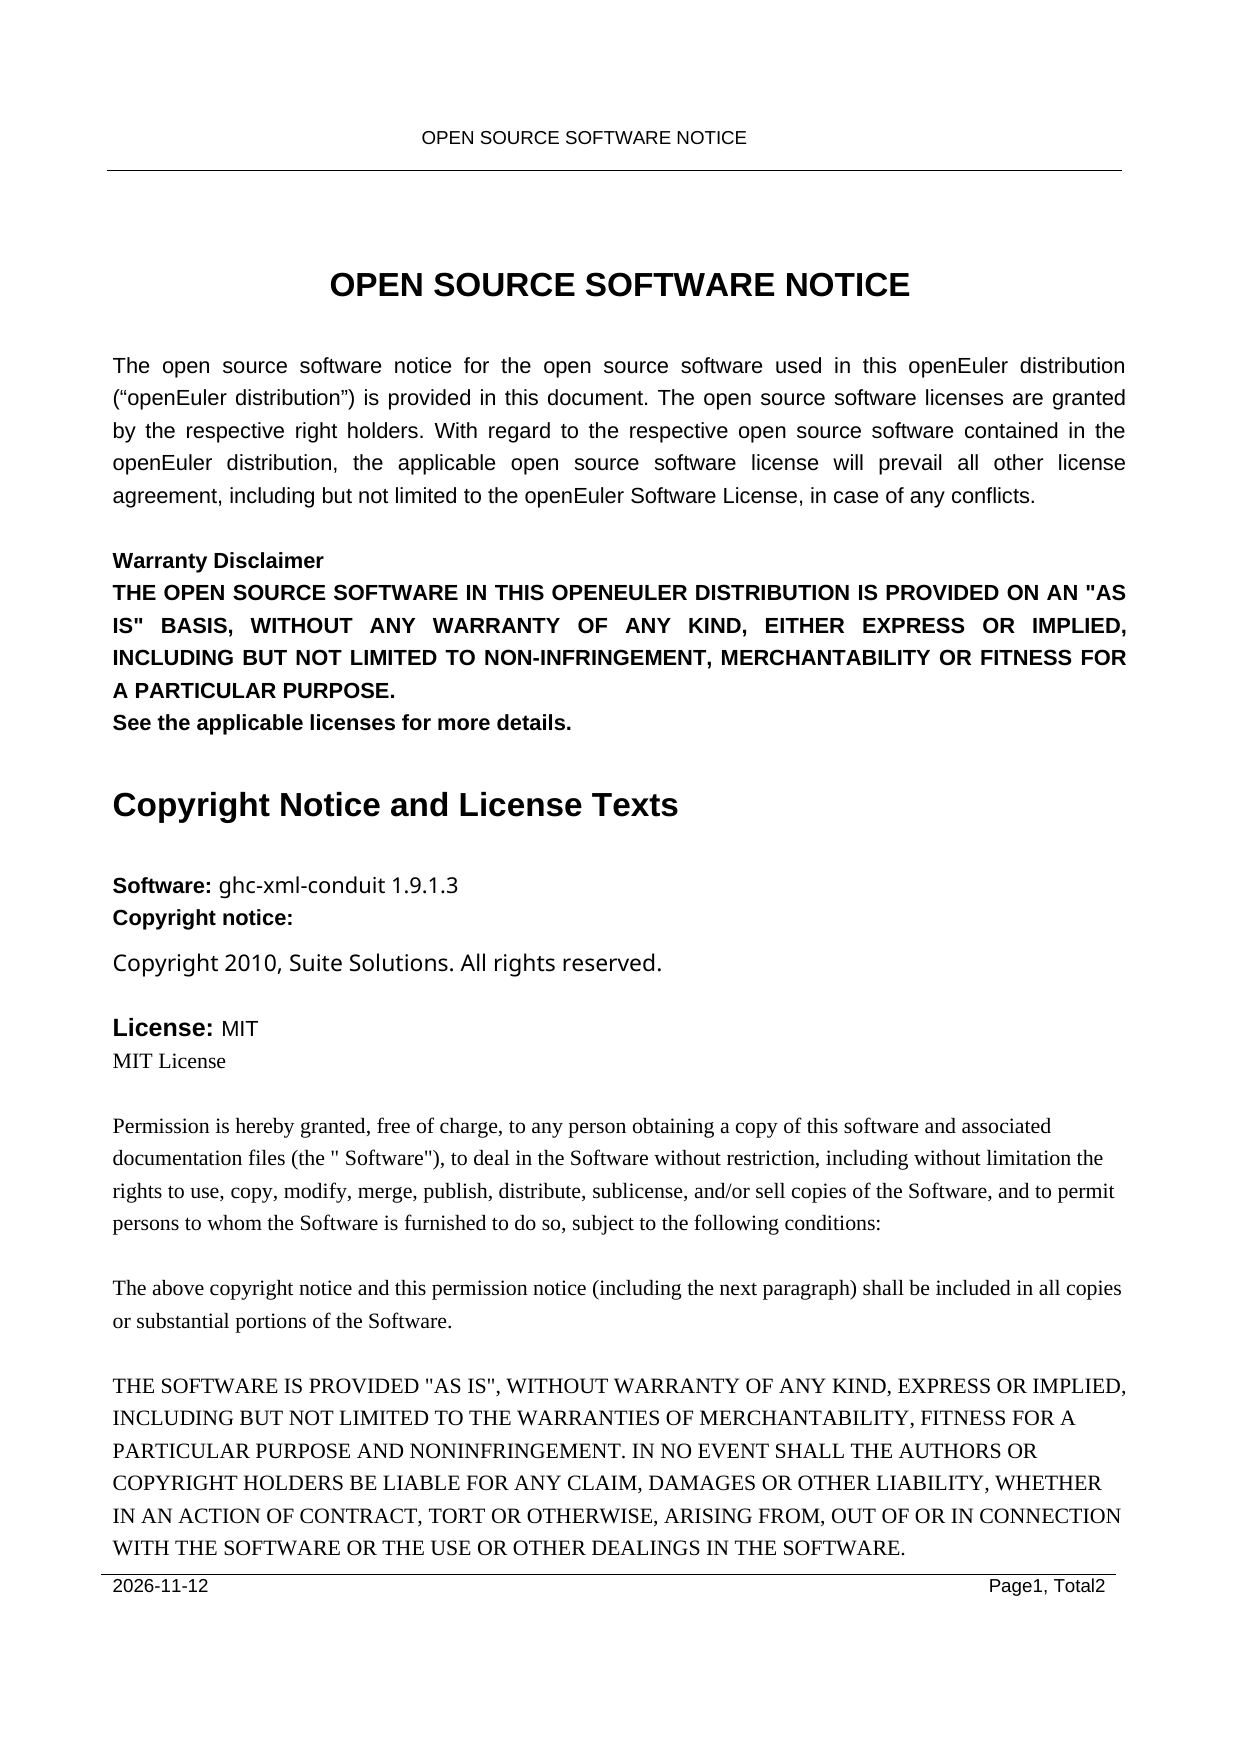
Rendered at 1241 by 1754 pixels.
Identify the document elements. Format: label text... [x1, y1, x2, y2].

text Copyright notice: [112, 901, 1128, 934]
text OPEN SOURCE SOFTWARE NOTICE [112, 251, 1128, 316]
text Warranty Disclaimer [112, 544, 1128, 576]
text Copyright Notice and License Texts [112, 771, 1128, 836]
text The open source software notice for the open source software used in this openEuler distribution (“openEuler distribution”) is provided in this document. The open source software licenses are granted by the respective right holders. With regard to the respective open source software contained in the openEuler distribution, the applicable open source software license will prevail all other license agreement, including but not limited to the openEuler Software License, in case of any conflicts. [112, 349, 1128, 511]
text License: MIT [112, 1012, 1128, 1044]
text Copyright 2010, Suite Solutions. All rights reserved. [112, 947, 1128, 1012]
text THE OPEN SOURCE SOFTWARE IN THIS OPENEULER DISTRIBUTION IS PROVIDED ON AN "AS IS" BASIS, WITHOUT ANY WARRANTY OF ANY KIND, EITHER EXPRESS OR IMPLIED, INCLUDING BUT NOT LIMITED TO NON-INFRINGEMENT, MERCHANTABILITY OR FITNESS FOR A PARTICULAR PURPOSE. See the applicable licenses for more details. [112, 576, 1128, 739]
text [112, 1044, 1128, 1564]
title Software: ghc-xml-conduit 1.9.1.3 [112, 869, 1128, 901]
